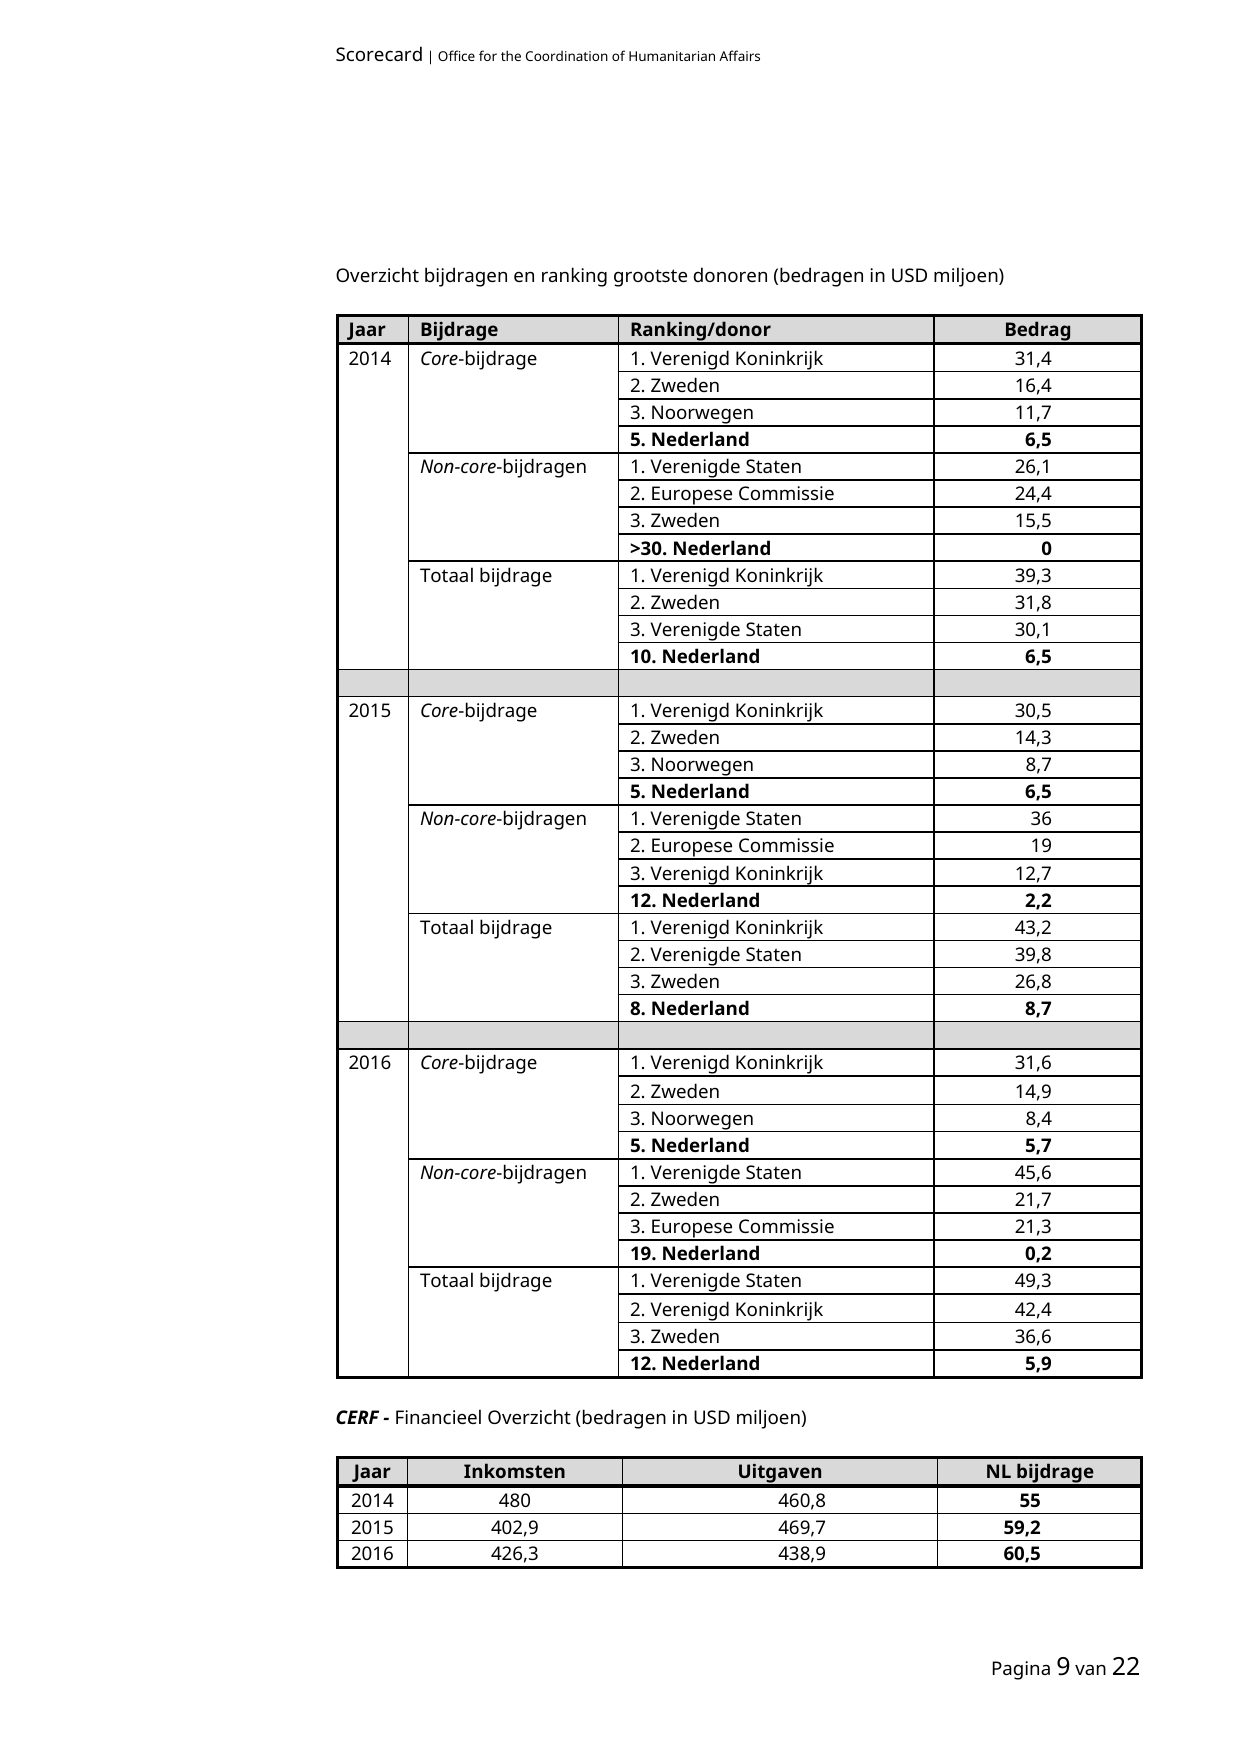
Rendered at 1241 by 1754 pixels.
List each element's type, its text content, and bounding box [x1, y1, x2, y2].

table_cell 30,5 [935, 697, 1140, 723]
table_cell 5,9 [935, 1351, 1140, 1376]
table_cell >30. Nederland [619, 535, 933, 560]
table_cell 2016 [339, 1541, 407, 1566]
table_cell 31,6 [935, 1050, 1140, 1075]
table_cell 3. Verenigde Staten [619, 616, 933, 642]
table_cell 12. Nederland [619, 1351, 933, 1376]
table_cell 480 [408, 1488, 622, 1513]
table_cell 8,7 [935, 752, 1140, 777]
table_cell 60,5 [938, 1541, 1140, 1566]
table_cell 19. Nederland [619, 1241, 933, 1266]
table_cell 49,3 [935, 1268, 1140, 1293]
table_cell [935, 670, 1140, 696]
table_cell 8. Nederland [619, 995, 933, 1021]
table_header Uitgaven [623, 1459, 937, 1484]
table_cell 0,2 [935, 1241, 1140, 1266]
table_cell 2. Zweden [619, 589, 933, 614]
table_cell 12. Nederland [619, 887, 933, 912]
table_cell Core-bijdrage [409, 1050, 618, 1158]
table_cell 14,3 [935, 725, 1140, 750]
table_cell 2. Europese Commissie [619, 481, 933, 506]
table_cell 3. Zweden [619, 968, 933, 994]
table_cell 1. Verenigd Koninkrijk [619, 914, 933, 939]
table_cell 59,2 [938, 1514, 1140, 1539]
table_cell 16,4 [935, 372, 1140, 398]
table_cell 469,7 [623, 1514, 937, 1539]
table_cell 1. Verenigde Staten [619, 806, 933, 831]
table_cell 3. Noorwegen [619, 1105, 933, 1131]
table_cell 2. Zweden [619, 372, 933, 398]
table_cell Non-core-bijdragen [409, 806, 618, 912]
table_cell 3. Noorwegen [619, 400, 933, 425]
text Overzicht bijdragen en ranking grootste donoren (bedragen in USD miljoen) [335, 262, 1140, 288]
table_cell 402,9 [408, 1514, 622, 1539]
table_cell 26,8 [935, 968, 1140, 994]
table_cell 36 [935, 806, 1140, 831]
table_cell Non-core-bijdragen [409, 1160, 618, 1266]
table_cell 1. Verenigde Staten [619, 1268, 933, 1293]
table_cell 2. Zweden [619, 1187, 933, 1212]
table_cell [619, 1022, 933, 1048]
table_cell 6,5 [935, 427, 1140, 452]
table_header Jaar [339, 1459, 407, 1484]
table_cell 2015 [339, 1514, 407, 1539]
table_cell [935, 1022, 1140, 1048]
table_cell 36,6 [935, 1323, 1140, 1349]
table_cell 45,6 [935, 1160, 1140, 1185]
table_cell [339, 670, 408, 696]
table_cell 1. Verenigde Staten [619, 1160, 933, 1185]
table_cell 8,4 [935, 1105, 1140, 1131]
table_cell Totaal bijdrage [409, 1268, 618, 1376]
table_cell [339, 1022, 408, 1048]
table_cell 2. Verenigde Staten [619, 941, 933, 967]
table_cell 2. Zweden [619, 1077, 933, 1104]
table_cell [409, 1022, 618, 1048]
table_cell 460,8 [623, 1488, 937, 1513]
table_cell 21,3 [935, 1214, 1140, 1239]
table_cell 42,4 [935, 1295, 1140, 1322]
table_cell Totaal bijdrage [409, 562, 618, 669]
table_cell 438,9 [623, 1541, 937, 1566]
table_header Jaar [339, 317, 408, 342]
table_cell 11,7 [935, 400, 1140, 425]
table_cell 39,3 [935, 562, 1140, 587]
table_cell 8,7 [935, 995, 1140, 1021]
table_cell 1. Verenigd Koninkrijk [619, 697, 933, 723]
table_cell [619, 670, 933, 696]
table_cell Core-bijdrage [409, 697, 618, 804]
table_cell 1. Verenigd Koninkrijk [619, 345, 933, 371]
table_cell 15,5 [935, 508, 1140, 533]
table_cell 1. Verenigd Koninkrijk [619, 1050, 933, 1075]
table_cell 12,7 [935, 860, 1140, 885]
table_cell Core-bijdrage [409, 345, 618, 452]
table_cell 31,4 [935, 345, 1140, 371]
table_cell 2. Zweden [619, 725, 933, 750]
table_cell 3. Europese Commissie [619, 1214, 933, 1239]
table_cell 6,5 [935, 643, 1140, 669]
table_cell 5. Nederland [619, 779, 933, 804]
table_header Ranking/donor [619, 317, 933, 342]
table_cell 5,7 [935, 1132, 1140, 1158]
table_cell 2014 [339, 345, 408, 669]
table_cell 2016 [339, 1050, 408, 1376]
table_cell 2. Europese Commissie [619, 833, 933, 858]
table_header Inkomsten [408, 1459, 622, 1484]
table_cell 5. Nederland [619, 1132, 933, 1158]
table_cell 6,5 [935, 779, 1140, 804]
table_cell 2,2 [935, 887, 1140, 912]
table_header Bijdrage [409, 317, 618, 342]
table_cell 14,9 [935, 1077, 1140, 1104]
table_cell 21,7 [935, 1187, 1140, 1212]
table_cell 31,8 [935, 589, 1140, 614]
table_cell 426,3 [408, 1541, 622, 1566]
table_cell 1. Verenigd Koninkrijk [619, 562, 933, 587]
table_cell 0 [935, 535, 1140, 560]
table_cell 2014 [339, 1488, 407, 1513]
table_cell 2. Verenigd Koninkrijk [619, 1295, 933, 1322]
text CERF - Financieel Overzicht (bedragen in USD miljoen) [335, 1405, 1140, 1430]
table_cell 30,1 [935, 616, 1140, 642]
table_cell 3. Verenigd Koninkrijk [619, 860, 933, 885]
table_header Bedrag [935, 317, 1140, 342]
table_cell 2015 [339, 697, 408, 1021]
table_header NL bijdrage [938, 1459, 1140, 1484]
table_cell 10. Nederland [619, 643, 933, 669]
table_cell 3. Zweden [619, 508, 933, 533]
table_cell 3. Noorwegen [619, 752, 933, 777]
table_cell 55 [938, 1488, 1140, 1513]
table_cell Non-core-bijdragen [409, 454, 618, 560]
table_cell Totaal bijdrage [409, 914, 618, 1021]
table_cell 1. Verenigde Staten [619, 454, 933, 479]
table_cell 26,1 [935, 454, 1140, 479]
table_cell 19 [935, 833, 1140, 858]
table_cell 24,4 [935, 481, 1140, 506]
table_cell 43,2 [935, 914, 1140, 939]
table_cell 5. Nederland [619, 427, 933, 452]
table_cell [409, 670, 618, 696]
table_cell 3. Zweden [619, 1323, 933, 1349]
table_cell 39,8 [935, 941, 1140, 967]
